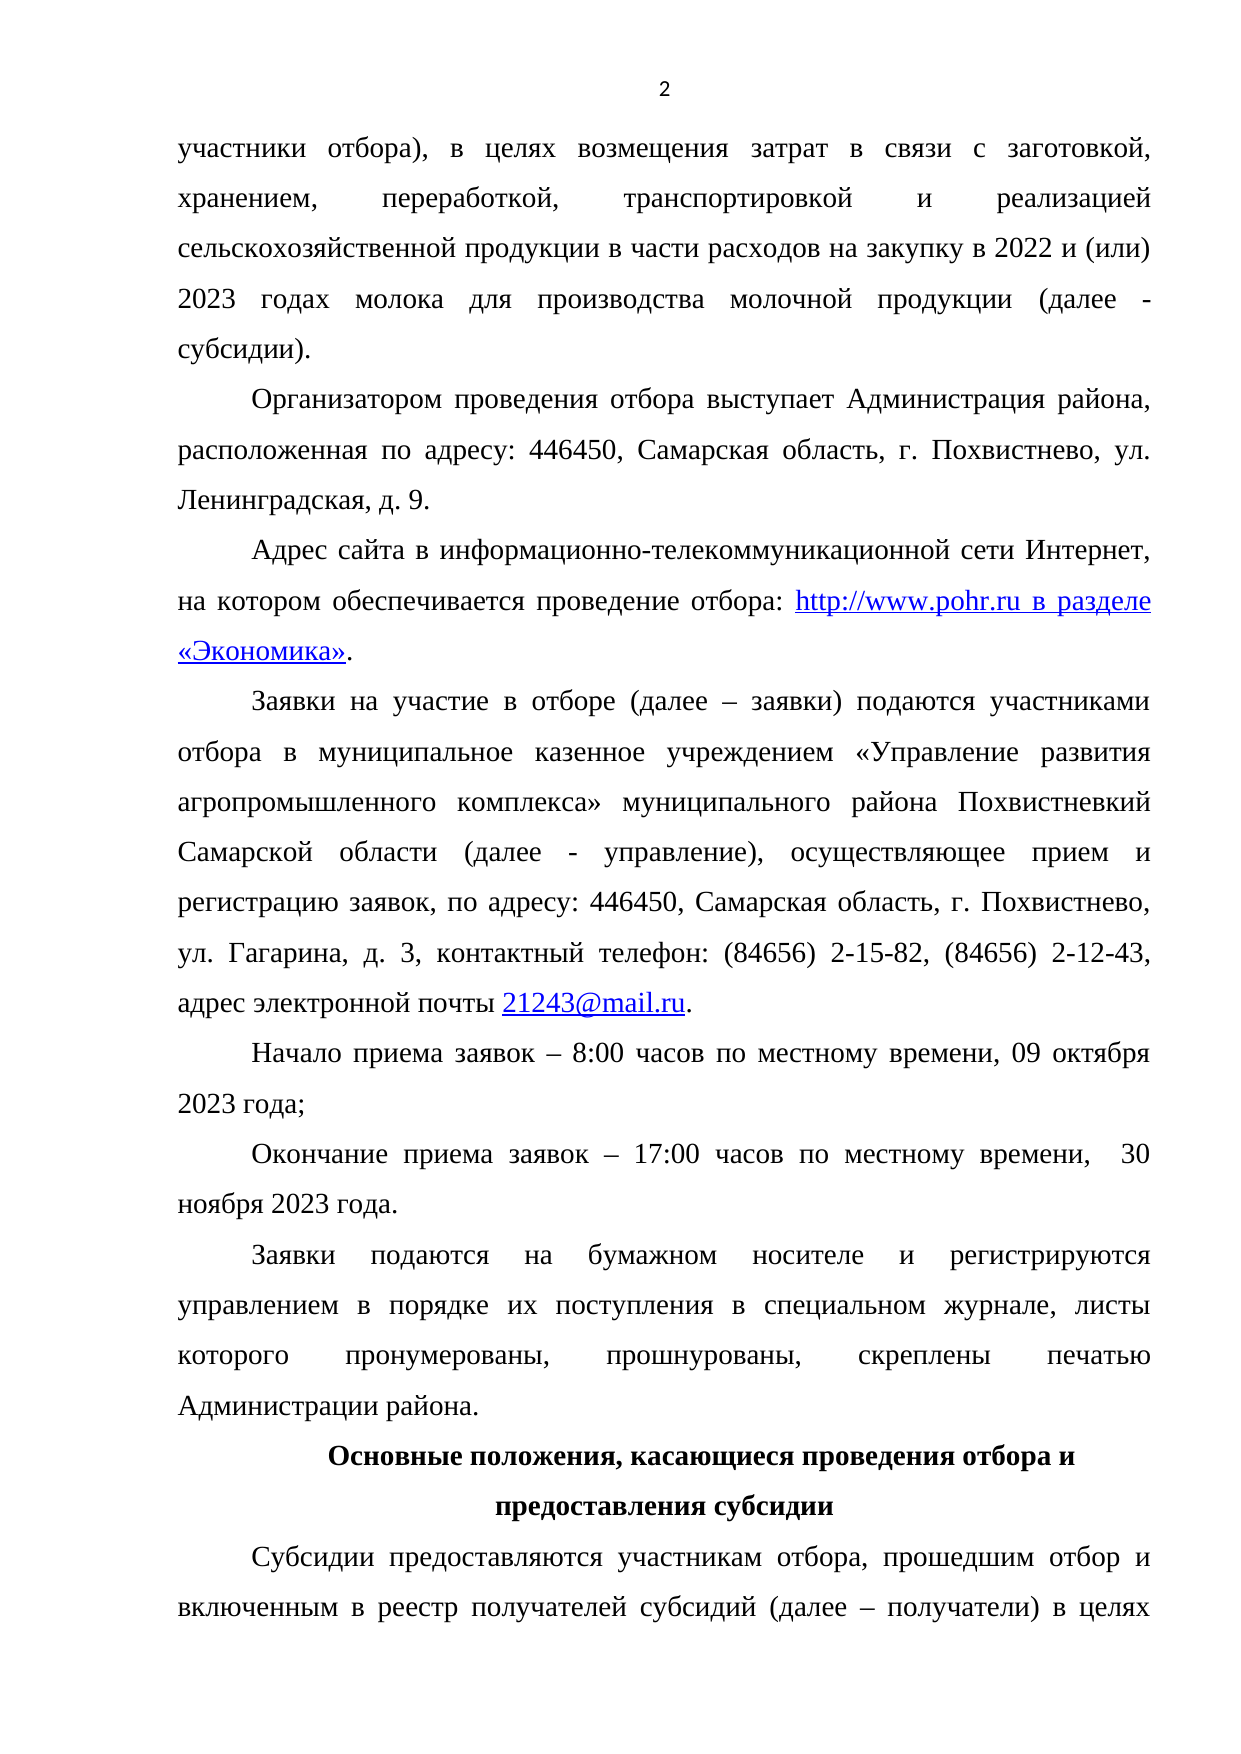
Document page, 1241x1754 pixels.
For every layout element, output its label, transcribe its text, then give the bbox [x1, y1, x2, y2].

text Организатором проведения отбора выступает Администрация района, расположенная по адресу: 446450, Самарская область, г. Похвистнево, ул. Ленинградская, д. 9. [177, 381, 1152, 516]
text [177, 130, 1152, 365]
text Заявки подаются на бумажном носителе и регистрируются управлением в порядке их поступления в специальном журнале, листы которого пронумерованы, прошнурованы, скреплены печатью Администрации района. [177, 1237, 1152, 1421]
text Адрес сайта в информационно-телекоммуникационной сети Интернет, на котором обеспечивается проведение отбора: http://www.pohr.ru в разделе «Экономика». [177, 532, 1152, 667]
text Начало приема заявок – 8:00 часов по местному времени, 09 октября 2023 года; [177, 1036, 1152, 1119]
text Основные положения, касающиеся проведения отбора и предоставления субсидии [177, 1438, 1152, 1522]
text Заявки на участие в отборе (далее – заявки) подаются участниками отбора в муниципальное казенное учреждением «Управление развития агропромышленного комплекса» муниципального района Похвистневкий Самарской области (далее - управление), осуществляющее прием и регистрацию заявок, по адресу: 446450, Самарская область, г. Похвистнево, ул. Гагарина, д. 3, контактный телефон: (84656) 2-15-82, (84656) 2-12-43, адрес электронной почты 21243@mail.ru. [177, 683, 1152, 1019]
text Окончание приема заявок – 17:00 часов по местному времени, 30 ноября 2023 года. [177, 1136, 1152, 1220]
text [177, 1539, 1152, 1622]
